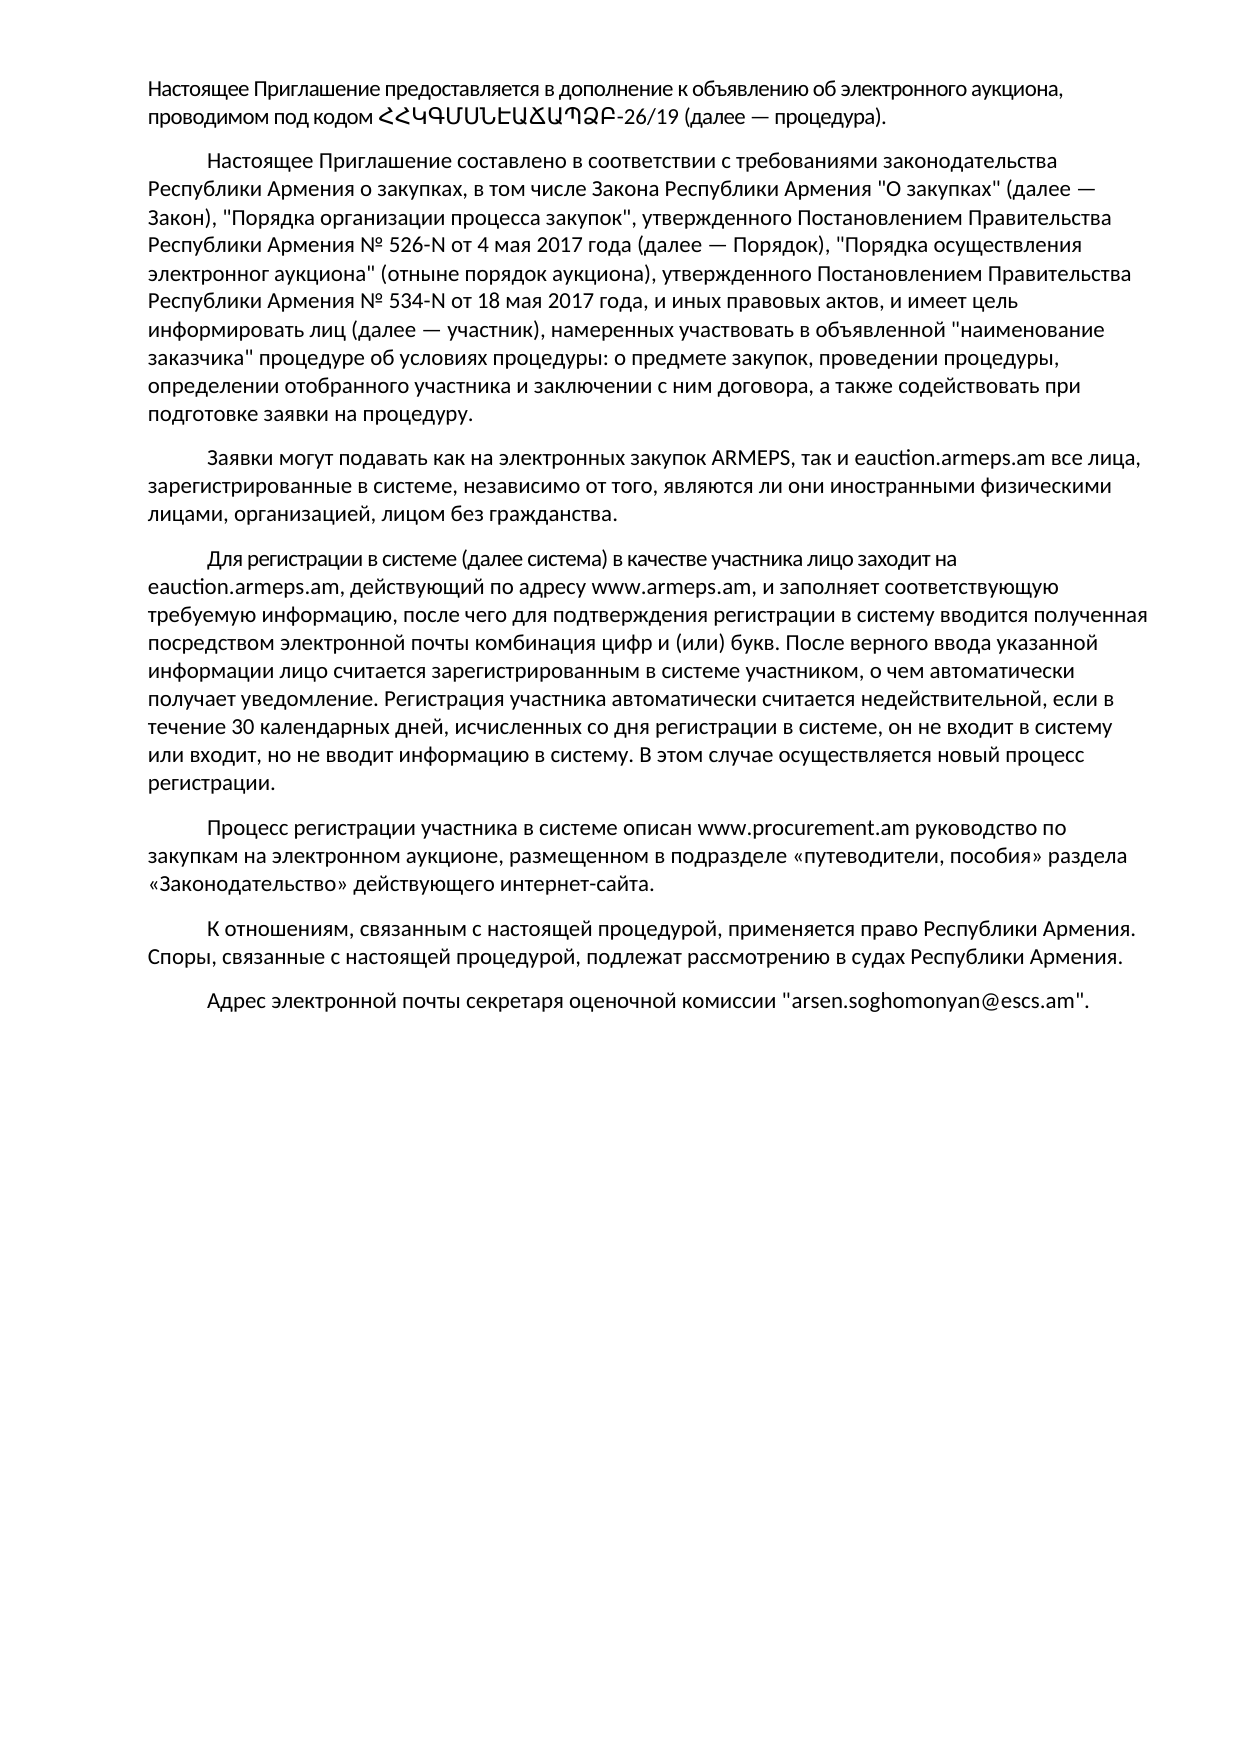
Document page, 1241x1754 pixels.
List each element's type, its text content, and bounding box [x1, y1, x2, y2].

text Для регистрации в системе (далее система) в качестве участника лицо заходит на eauction.armeps.am, действующий по адресу www.armeps.am, и заполняет соответствующую требуемую информацию, после чего для подтверждения регистрации в систему вводится полученная посредством электронной почты комбинация цифр и (или) букв. После верного ввода указанной информации лицо считается зарегистрированным в системе участником, о чем автоматически получает уведомление. Регистрация участника автоматически считается недействительной, если в течение 30 календарных дней, исчисленных со дня регистрации в системе, он не входит в систему или входит, но не вводит информацию в систему. В этом случае осуществляется новый процесс регистрации. [148, 544, 1152, 796]
text К отношениям, связанным с настоящей процедурой, применяется право Республики Армения. Споры, связанные с настоящей процедурой, подлежат рассмотрению в судах Республики Армения. [148, 914, 1152, 970]
text Процесс регистрации участника в системе описан www.procurement.am руководство по закупкам на электронном аукционе, размещенном в подразделе «путеводители, пособия» раздела «Законодательство» действующего интернет-сайта. [148, 813, 1152, 897]
text Адрес электронной почты секретаря оценочной комиссии "arsen.soghomonyan@escs.am". [148, 986, 1152, 1014]
text Заявки могут подавать как на электронных закупок ARMEPS, так и eauction.armeps.am все лица, зарегистрированные в системе, независимо от того, являются ли они иностранными физическими лицами, организацией, лицом без гражданства. [148, 443, 1152, 527]
text Настоящее Приглашение предоставляется в дополнение к объявлению об электронного аукциона, проводимом под кодом ՀՀԿԳՄՍՆԷԱՃԱՊՁԲ-26/19 (далее — процедура). [148, 74, 1152, 130]
text Настоящее Приглашение составлено в соответствии с требованиями законодательства Республики Армения о закупках, в том числе Закона Республики Армения "О закупках" (далее — Закон), "Порядка организации процесса закупок", утвержденного Постановлением Правительства Республики Армения № 526-N от 4 мая 2017 года (далее — Порядок), "Порядка осуществления электронног аукциона" (отныне порядок аукциона), утвержденного Постановлением Правительства Республики Армения № 534-N от 18 мая 2017 года, и иных правовых актов, и имеет цель информировать лиц (далее — участник), намеренных участвовать в объявленной "наименование заказчика" процедуре об условиях процедуры: о предмете закупок, проведении процедуры, определении отобранного участника и заключении с ним договора, а также содействовать при подготовке заявки на процедуру. [148, 147, 1152, 427]
